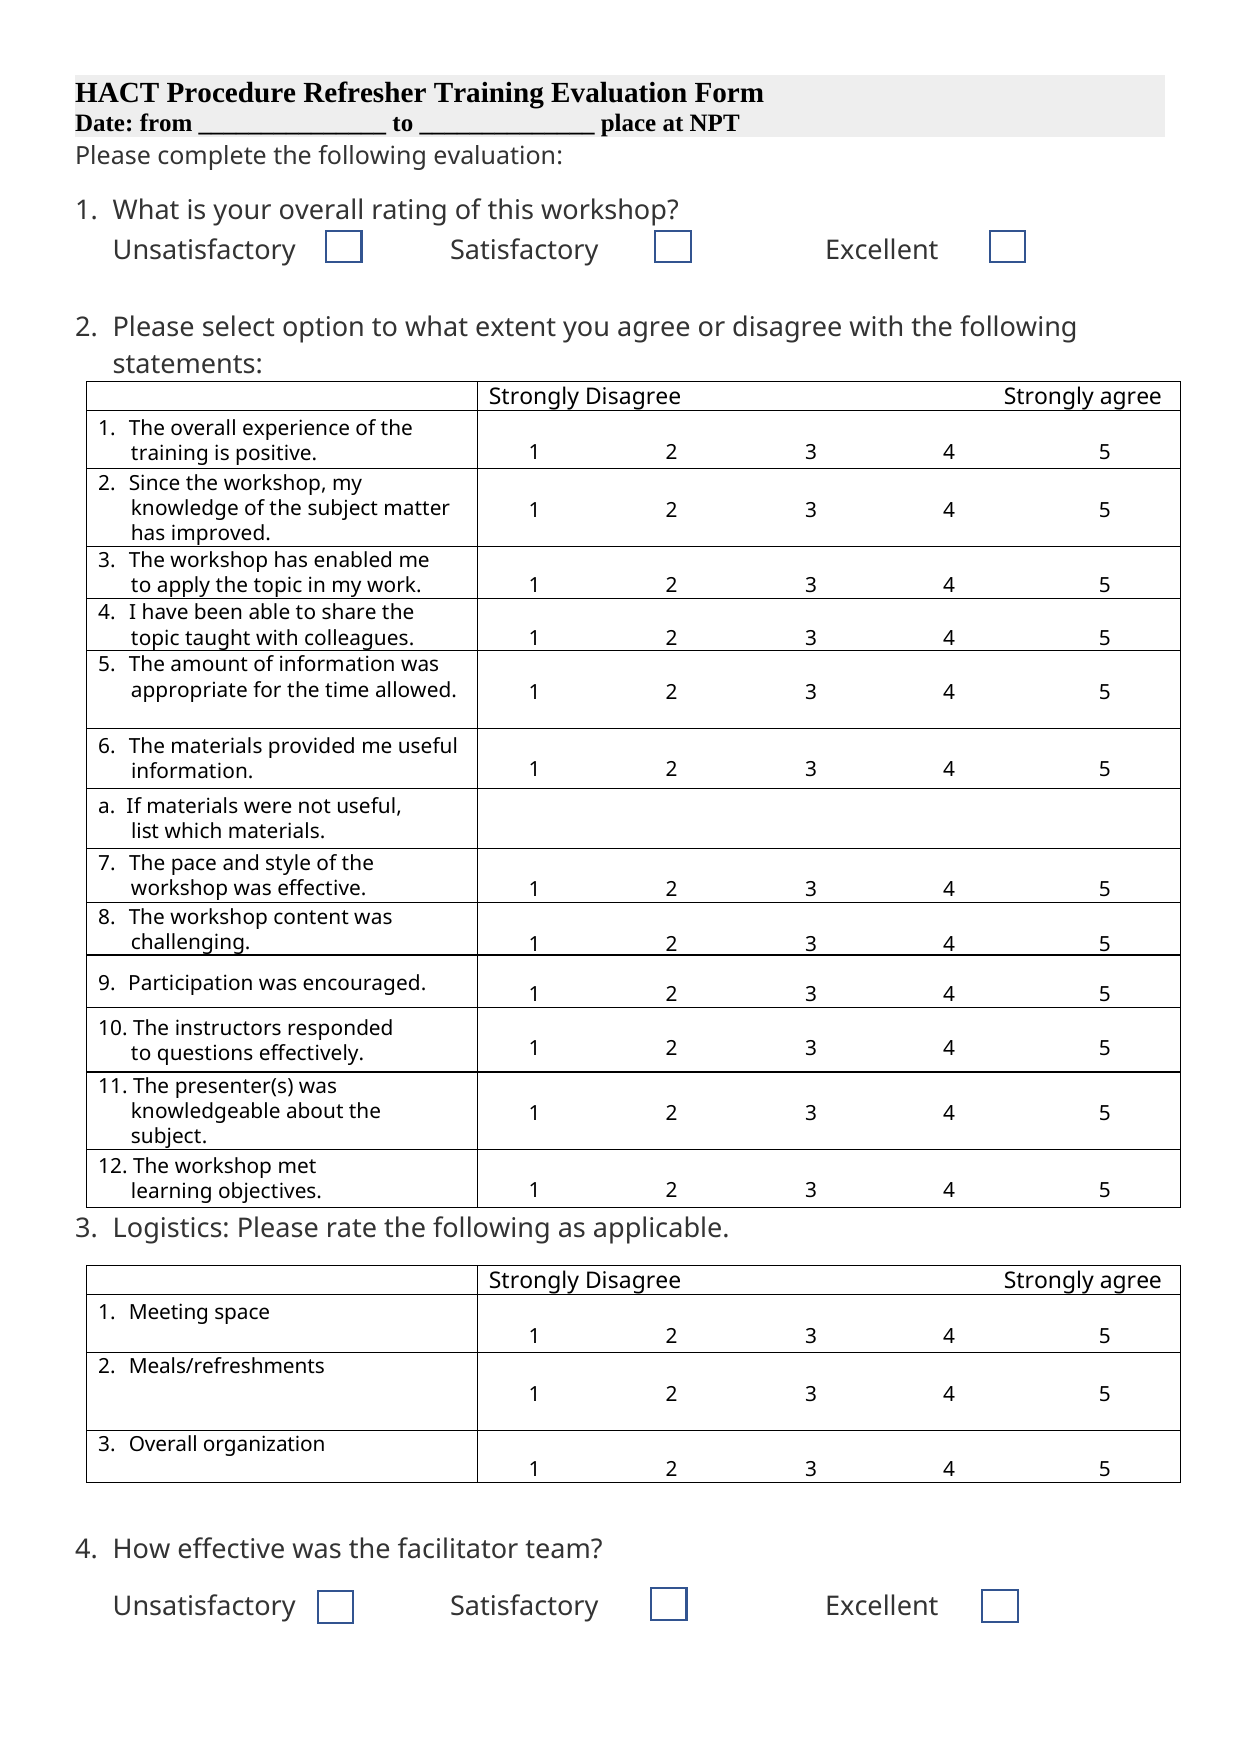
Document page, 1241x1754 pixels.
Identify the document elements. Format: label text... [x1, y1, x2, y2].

list Logistics: Please rate the following as applicable. [75, 1208, 1165, 1245]
table_cell 4 [879, 1008, 978, 1071]
table_cell 4 [879, 956, 978, 1007]
table_cell 7. The pace and style of the workshop was effective. [87, 849, 477, 902]
table_cell 5 [978, 1073, 1180, 1149]
text Unsatisfactory Satisfactory Excellent [75, 1586, 1165, 1623]
table_cell 1 2 [478, 849, 742, 902]
table_cell 1 2 [478, 956, 742, 1007]
table_cell 3 [743, 599, 879, 650]
table_cell 5 [978, 411, 1180, 468]
table_cell 1 2 [478, 411, 742, 468]
table_header [87, 382, 477, 410]
table_cell 11. The presenter(s) was knowledgeable about the subject. [87, 1073, 477, 1149]
table_header Strongly agree [978, 1266, 1180, 1294]
list Unsatisfactory Satisfactory Excellent [112, 231, 1165, 267]
table_cell 1 2 [478, 1353, 742, 1429]
table_cell 3 [743, 469, 879, 546]
table_cell 3 [743, 1150, 879, 1207]
table_cell 1 2 [478, 651, 742, 728]
table_cell 1 2 [478, 1431, 742, 1482]
table_cell 5 [978, 956, 1180, 1007]
table_cell 4 [879, 651, 978, 728]
table_cell 1 2 [478, 469, 742, 546]
table_header Strongly agree [978, 382, 1180, 410]
table_cell 3 [743, 1073, 879, 1149]
table_cell 5 [978, 1150, 1180, 1207]
table_cell 4. I have been able to share the topic taught with colleagues. [87, 599, 477, 650]
table_cell 5 [978, 599, 1180, 650]
table_cell 3 [743, 1431, 879, 1482]
table_cell 3 [743, 729, 879, 788]
table_header Strongly Disagree [478, 382, 742, 410]
table_cell 1 2 [478, 903, 742, 954]
table_cell 5 [978, 651, 1180, 728]
table_cell 4 [879, 547, 978, 598]
table_cell a. If materials were not useful, list which materials. [87, 789, 477, 848]
table_header [743, 382, 879, 410]
table_cell 5 [978, 1431, 1180, 1482]
list What is your overall rating of this workshop? [75, 191, 1165, 228]
table_cell 3 [743, 1008, 879, 1071]
table_header [87, 1266, 477, 1294]
table_cell 1 2 [478, 1073, 742, 1149]
table_cell 4 [879, 1431, 978, 1482]
table_cell 1 2 [478, 547, 742, 598]
table_cell 6. The materials provided me useful information. [87, 729, 477, 788]
table_cell 4 [879, 1073, 978, 1149]
table_cell 8. The workshop content was challenging. [87, 903, 477, 954]
text Please complete the following evaluation: [75, 137, 1165, 171]
table_cell 12. The workshop met learning objectives. [87, 1150, 477, 1207]
table_cell 3 [743, 1295, 879, 1352]
table_cell 3. The workshop has enabled me to apply the topic in my work. [87, 547, 477, 598]
table_cell 3. Overall organization [87, 1431, 477, 1482]
table_cell 4 [879, 599, 978, 650]
list Please select option to what extent you agree or disagree with the following statements: [75, 307, 1165, 381]
table_cell 3 [743, 849, 879, 902]
table_cell 4 [879, 469, 978, 546]
table_cell 1. Meeting space [87, 1295, 477, 1352]
table_header [743, 1266, 879, 1294]
list How effective was the facilitator team? [75, 1530, 1165, 1567]
table_cell 1. The overall experience of the training is positive. [87, 411, 477, 468]
table_cell 4 [879, 849, 978, 902]
table_cell 1 2 [478, 1295, 742, 1352]
table_cell 3 [743, 903, 879, 954]
table_cell 5 [978, 849, 1180, 902]
table_cell 3 [743, 547, 879, 598]
table_cell 2. Meals/refreshments [87, 1353, 477, 1429]
table_cell 4 [879, 1150, 978, 1207]
table_cell 1 2 [478, 599, 742, 650]
table_cell [478, 789, 1180, 848]
table_cell 1 2 [478, 729, 742, 788]
table_cell 3 [743, 411, 879, 468]
table_cell 1 2 [478, 1008, 742, 1071]
table_cell 10. The instructors responded to questions effectively. [87, 1008, 477, 1071]
text Date: from _______________ to ______________ place at NPT [75, 108, 1165, 137]
table_cell 3 [743, 1353, 879, 1429]
text HACT Procedure Refresher Training Evaluation Form [75, 75, 1165, 108]
table_cell 5 [978, 1295, 1180, 1352]
table_cell 4 [879, 411, 978, 468]
table_cell 3 [743, 651, 879, 728]
table_header Strongly Disagree [478, 1266, 742, 1294]
table_cell 5 [978, 547, 1180, 598]
table_cell 9. Participation was encouraged. [87, 956, 477, 1007]
table_header [879, 1266, 978, 1294]
table_cell 5. The amount of information was appropriate for the time allowed. [87, 651, 477, 728]
table_cell 5 [978, 903, 1180, 954]
table_cell 2. Since the workshop, my knowledge of the subject matter has improved. [87, 469, 477, 546]
table_cell 3 [743, 956, 879, 1007]
table_cell 5 [978, 1353, 1180, 1429]
table_cell 5 [978, 1008, 1180, 1071]
table_cell 5 [978, 469, 1180, 546]
table_cell 4 [879, 1353, 978, 1429]
table_cell 1 2 [478, 1150, 742, 1207]
table_cell 4 [879, 1295, 978, 1352]
table_header [879, 382, 978, 410]
table_cell 4 [879, 729, 978, 788]
table_cell 5 [978, 729, 1180, 788]
table_cell 4 [879, 903, 978, 954]
